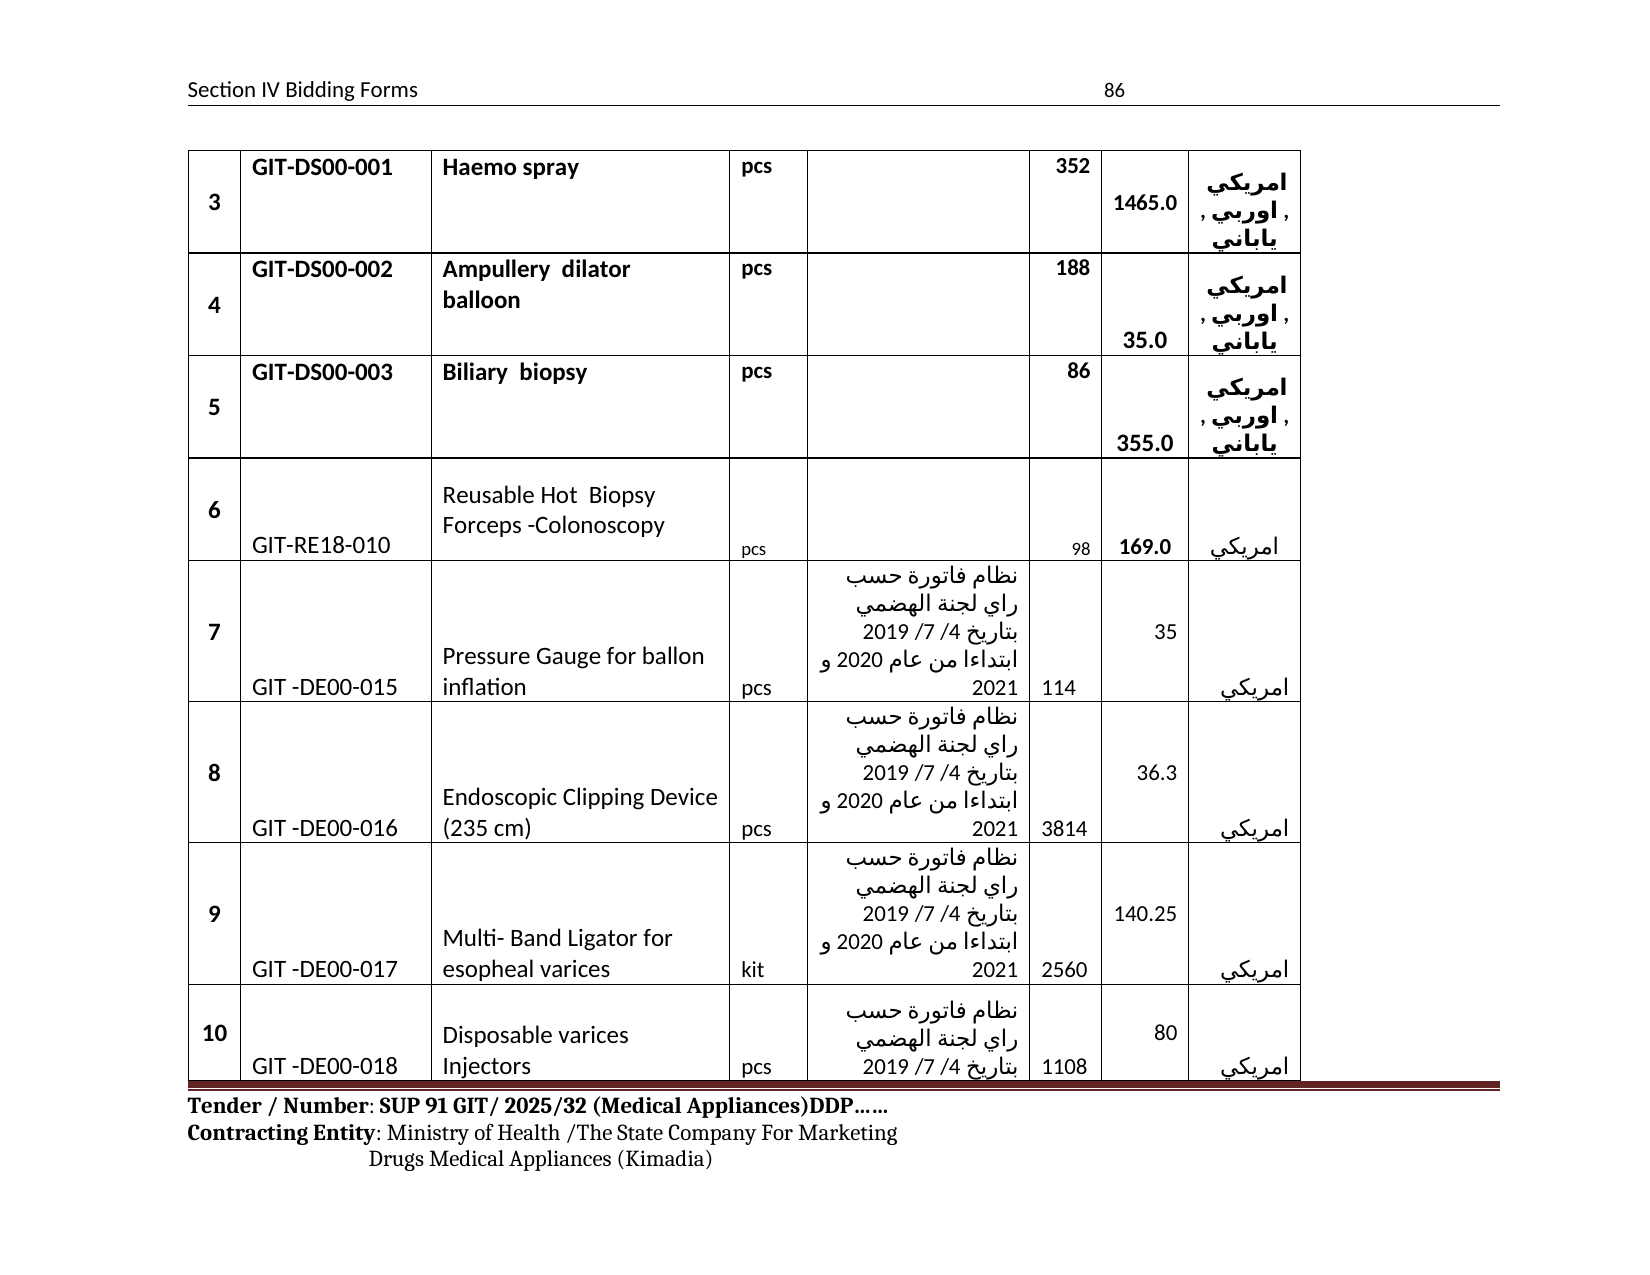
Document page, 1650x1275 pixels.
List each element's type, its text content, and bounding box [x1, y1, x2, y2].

table_cell GIT-RE18-010 [241, 459, 431, 560]
table_cell Pressure Gauge for ballon inflation [432, 561, 729, 701]
table_cell [808, 356, 1029, 457]
table_cell 114 [1030, 561, 1101, 701]
table_cell 86 [1030, 356, 1101, 457]
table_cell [808, 985, 1029, 1080]
table_cell [808, 254, 1029, 355]
table_cell 169.0 [1102, 459, 1188, 560]
table_cell Endoscopic Clipping Device (235 cm) [432, 702, 729, 842]
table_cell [432, 985, 729, 1080]
table_cell 36.3 [1102, 702, 1188, 842]
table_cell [808, 843, 1029, 983]
table_cell امريكي , اوربي , ياباني [1189, 254, 1300, 355]
table_cell امريكي , اوربي , ياباني [1189, 356, 1300, 457]
table_cell GIT-DS00-001 [241, 151, 431, 252]
table_cell GIT -DE00-016 [241, 702, 431, 842]
table_cell امريكي , اوربي , ياباني [1189, 151, 1300, 252]
table_cell امريكي [1189, 459, 1300, 560]
table_cell pcs [730, 356, 807, 457]
table_cell امريكي [1189, 843, 1300, 983]
table_cell 80 [1102, 985, 1188, 1080]
table_cell pcs [730, 459, 807, 560]
table_cell 5 [189, 356, 240, 457]
table_cell 2560 [1030, 843, 1101, 983]
table_cell 352 [1030, 151, 1101, 252]
table_cell Ampullery dilator balloon [432, 254, 729, 355]
table_cell 35.0 [1102, 254, 1188, 355]
table_cell 140.25 [1102, 843, 1188, 983]
table_cell GIT -DE00-018 [241, 985, 431, 1080]
table_cell 9 [189, 843, 240, 983]
table_cell 35 [1102, 561, 1188, 701]
table_cell 8 [189, 702, 240, 842]
table_cell امريكي [1189, 985, 1300, 1080]
table_cell Multi- Band Ligator for esopheal varices [432, 843, 729, 983]
table_cell 10 [189, 985, 240, 1080]
table_cell Biliary biopsy [432, 356, 729, 457]
table_cell GIT-DS00-003 [241, 356, 431, 457]
table_cell pcs [730, 702, 807, 842]
table_cell [808, 459, 1029, 560]
table_cell Reusable Hot Biopsy Forceps -Colonoscopy [432, 459, 729, 560]
table_cell GIT -DE00-017 [241, 843, 431, 983]
table_cell 355.0 [1102, 356, 1188, 457]
table_cell [808, 151, 1029, 252]
table_cell pcs [730, 254, 807, 355]
table_cell pcs [730, 985, 807, 1080]
table_cell امريكي [1189, 561, 1300, 701]
table_cell pcs [730, 151, 807, 252]
table_cell نظام فاتورة حسب راي لجنة الهضمي بتاريخ 4/ 7/ 2019 ابتداءا من عام 2020 و2021 [808, 702, 1029, 842]
table_cell امريكي [1189, 702, 1300, 842]
table_cell 3814 [1030, 702, 1101, 842]
table_cell 6 [189, 459, 240, 560]
table_cell kit [730, 843, 807, 983]
table_cell 1108 [1030, 985, 1101, 1080]
table_cell نظام فاتورة حسب راي لجنة الهضمي بتاريخ 4/ 7/ 2019 ابتداءا من عام 2020 و2021 [808, 561, 1029, 701]
table_cell GIT-DS00-002 [241, 254, 431, 355]
table_cell pcs [730, 561, 807, 701]
table_cell 188 [1030, 254, 1101, 355]
table_cell GIT -DE00-015 [241, 561, 431, 701]
table_cell 4 [189, 254, 240, 355]
table_cell 98 [1030, 459, 1101, 560]
table_cell 7 [189, 561, 240, 701]
table_cell 1465.0 [1102, 151, 1188, 252]
table_cell 3 [189, 151, 240, 252]
table_cell Haemo spray [432, 151, 729, 252]
